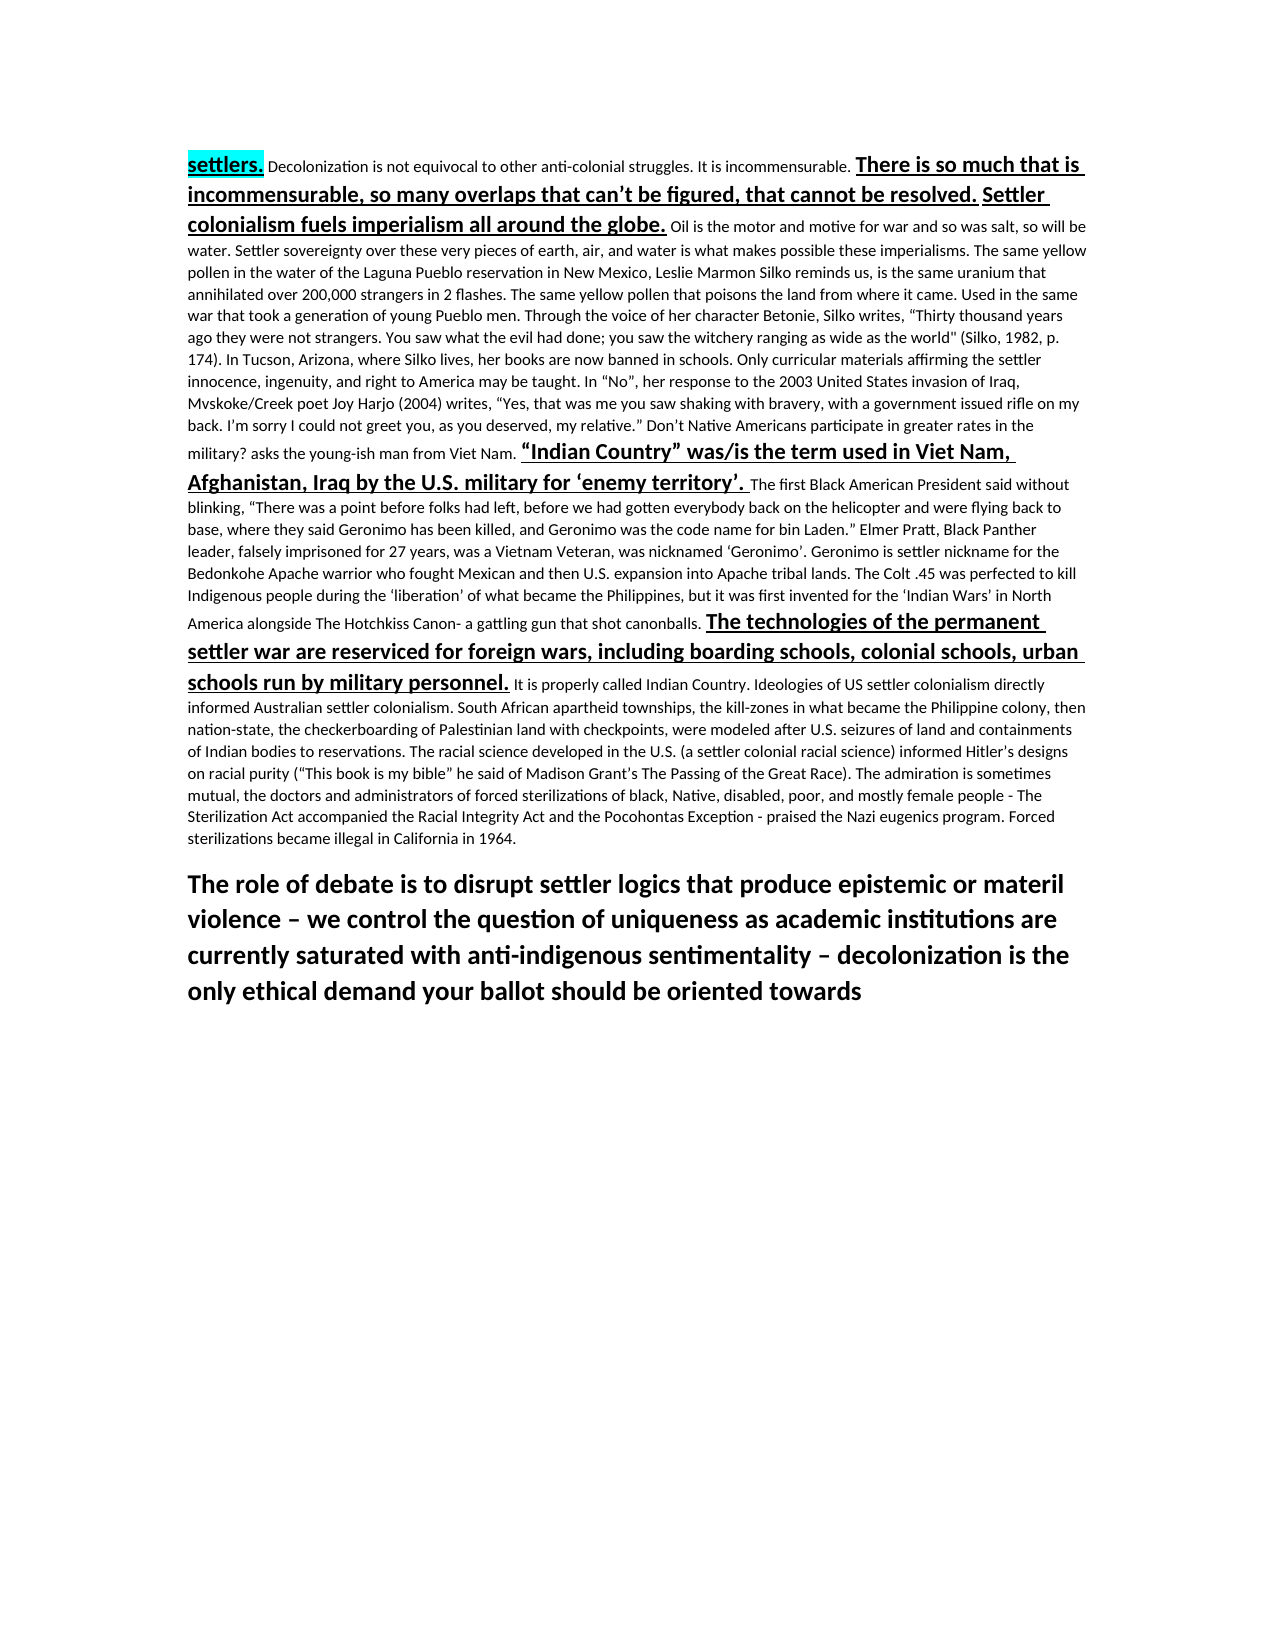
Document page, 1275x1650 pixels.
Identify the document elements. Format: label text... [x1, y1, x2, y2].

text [187, 150, 1087, 849]
subtitle The role of debate is to disrupt settler logics that produce epistemic or materil violence – we control the question of uniqueness as academic institutions are currently saturated with anti-indigenous sentimentality – decolonization is the only ethical demand your ballot should be oriented towards [187, 867, 1087, 1007]
